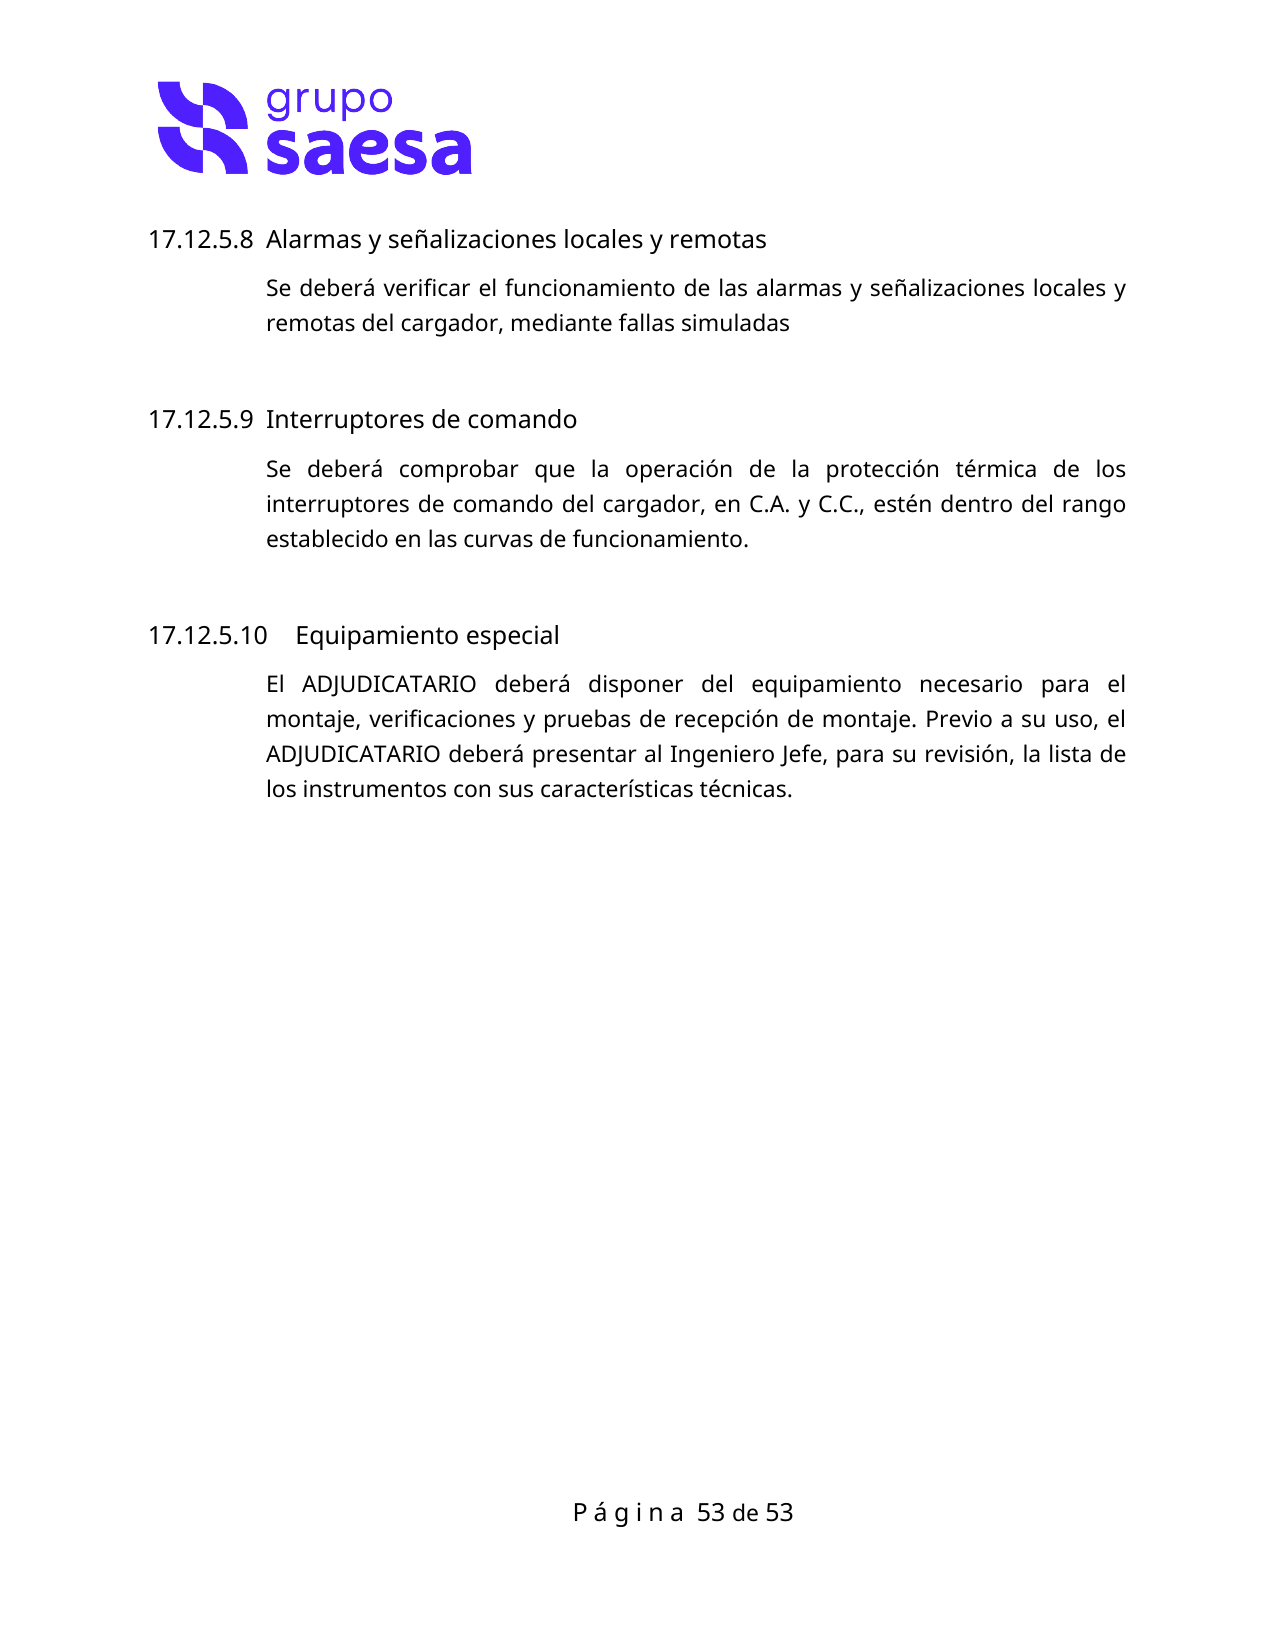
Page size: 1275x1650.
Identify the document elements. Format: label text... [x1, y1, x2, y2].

text Se deberá comprobar que la operación de la protección térmica de los interruptores de comando del cargador, en C.A. y C.C., estén dentro del rango establecido en las curvas de funcionamiento. [266, 453, 1127, 554]
text Se deberá verificar el funcionamiento de las alarmas y señalizaciones locales y remotas del cargador, mediante fallas simuladas [266, 272, 1127, 338]
subtitle Equipamiento especial [148, 618, 1127, 652]
subtitle Alarmas y señalizaciones locales y remotas [148, 221, 1127, 256]
text El ADJUDICATARIO deberá disponer del equipamiento necesario para el montaje, verificaciones y pruebas de recepción de montaje. Previo a su uso, el ADJUDICATARIO deberá presentar al Ingeniero Jefe, para su revisión, la lista de los instrumentos con sus características técnicas. [266, 668, 1127, 804]
picture [147, 73, 481, 178]
subtitle Interruptores de comando [148, 402, 1127, 436]
